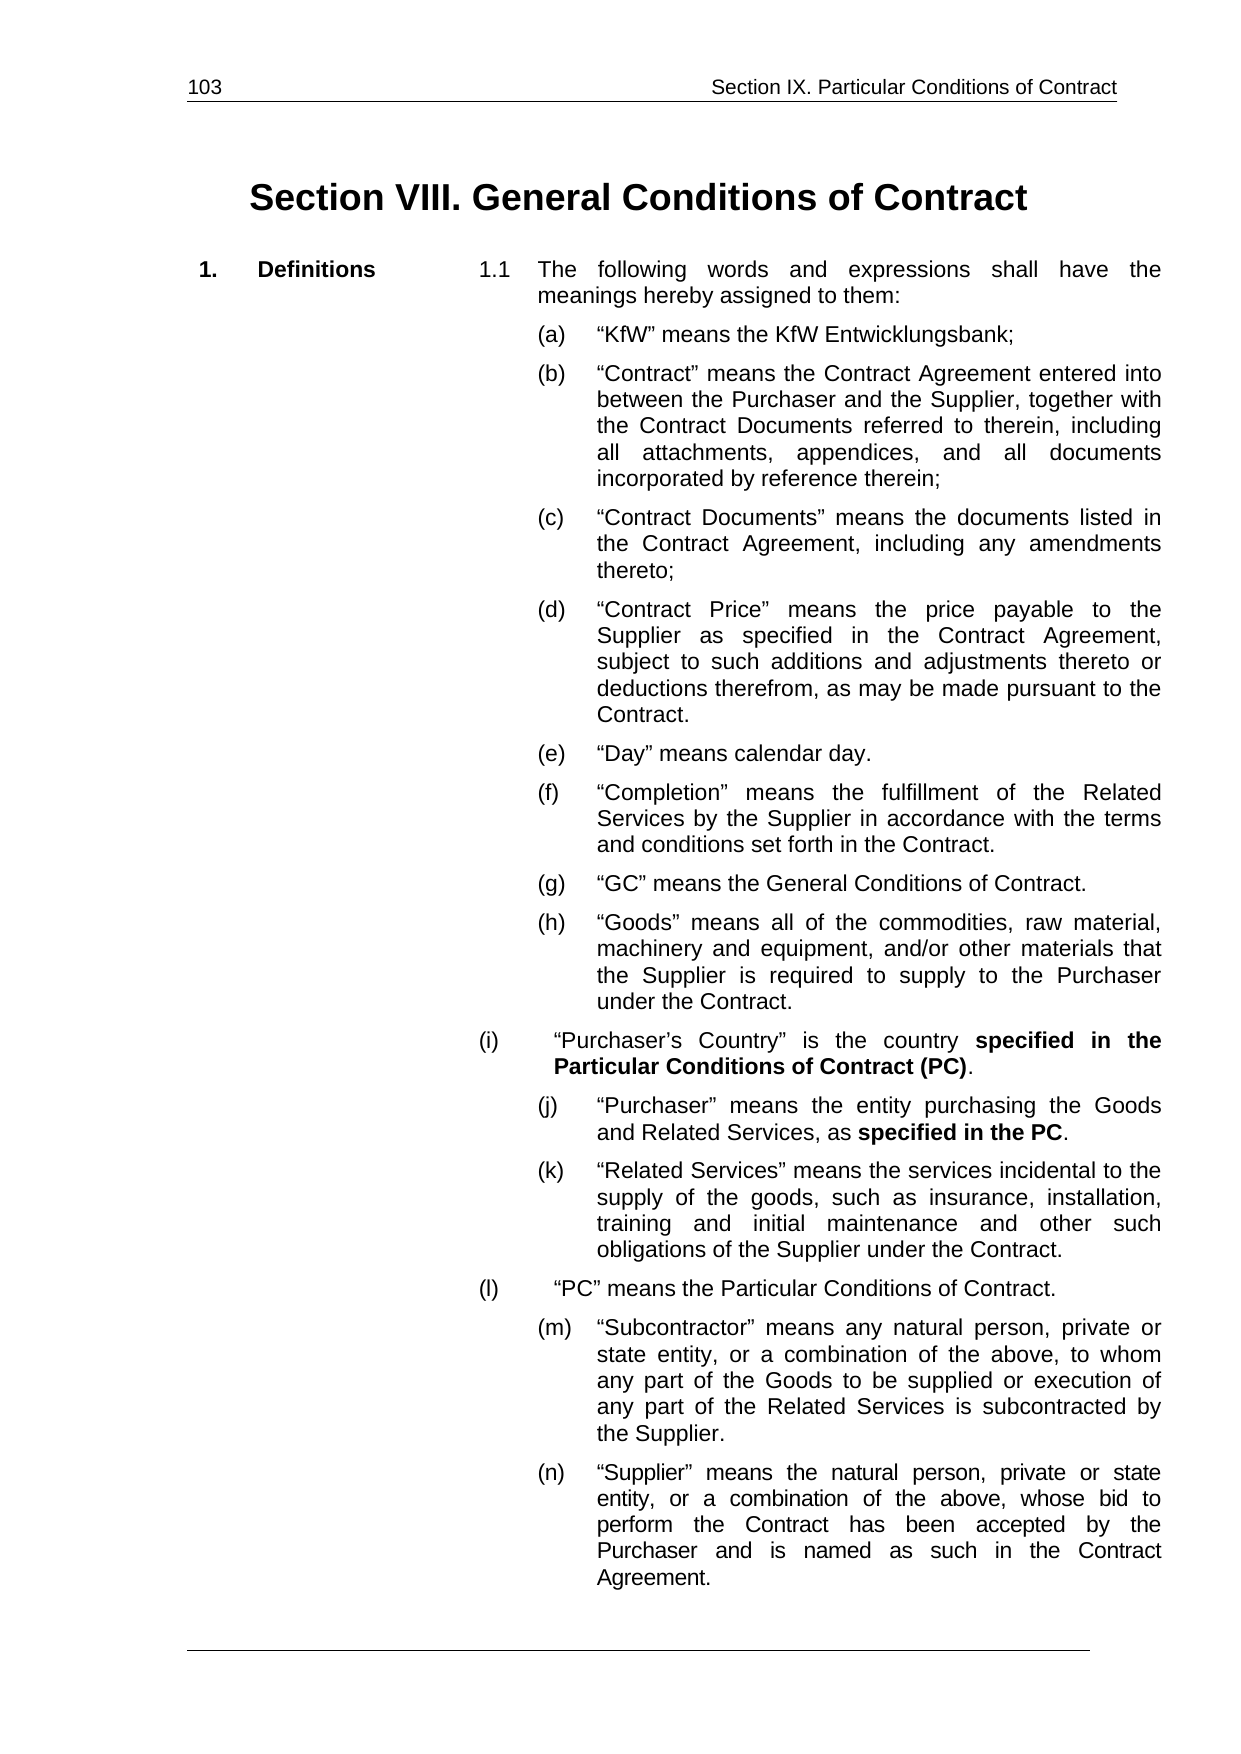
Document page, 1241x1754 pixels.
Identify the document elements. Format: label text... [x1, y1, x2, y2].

text Section VIII. General Conditions of Contract [187, 175, 1090, 218]
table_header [467, 256, 1173, 1603]
table_header 1. Definitions [187, 256, 467, 1603]
